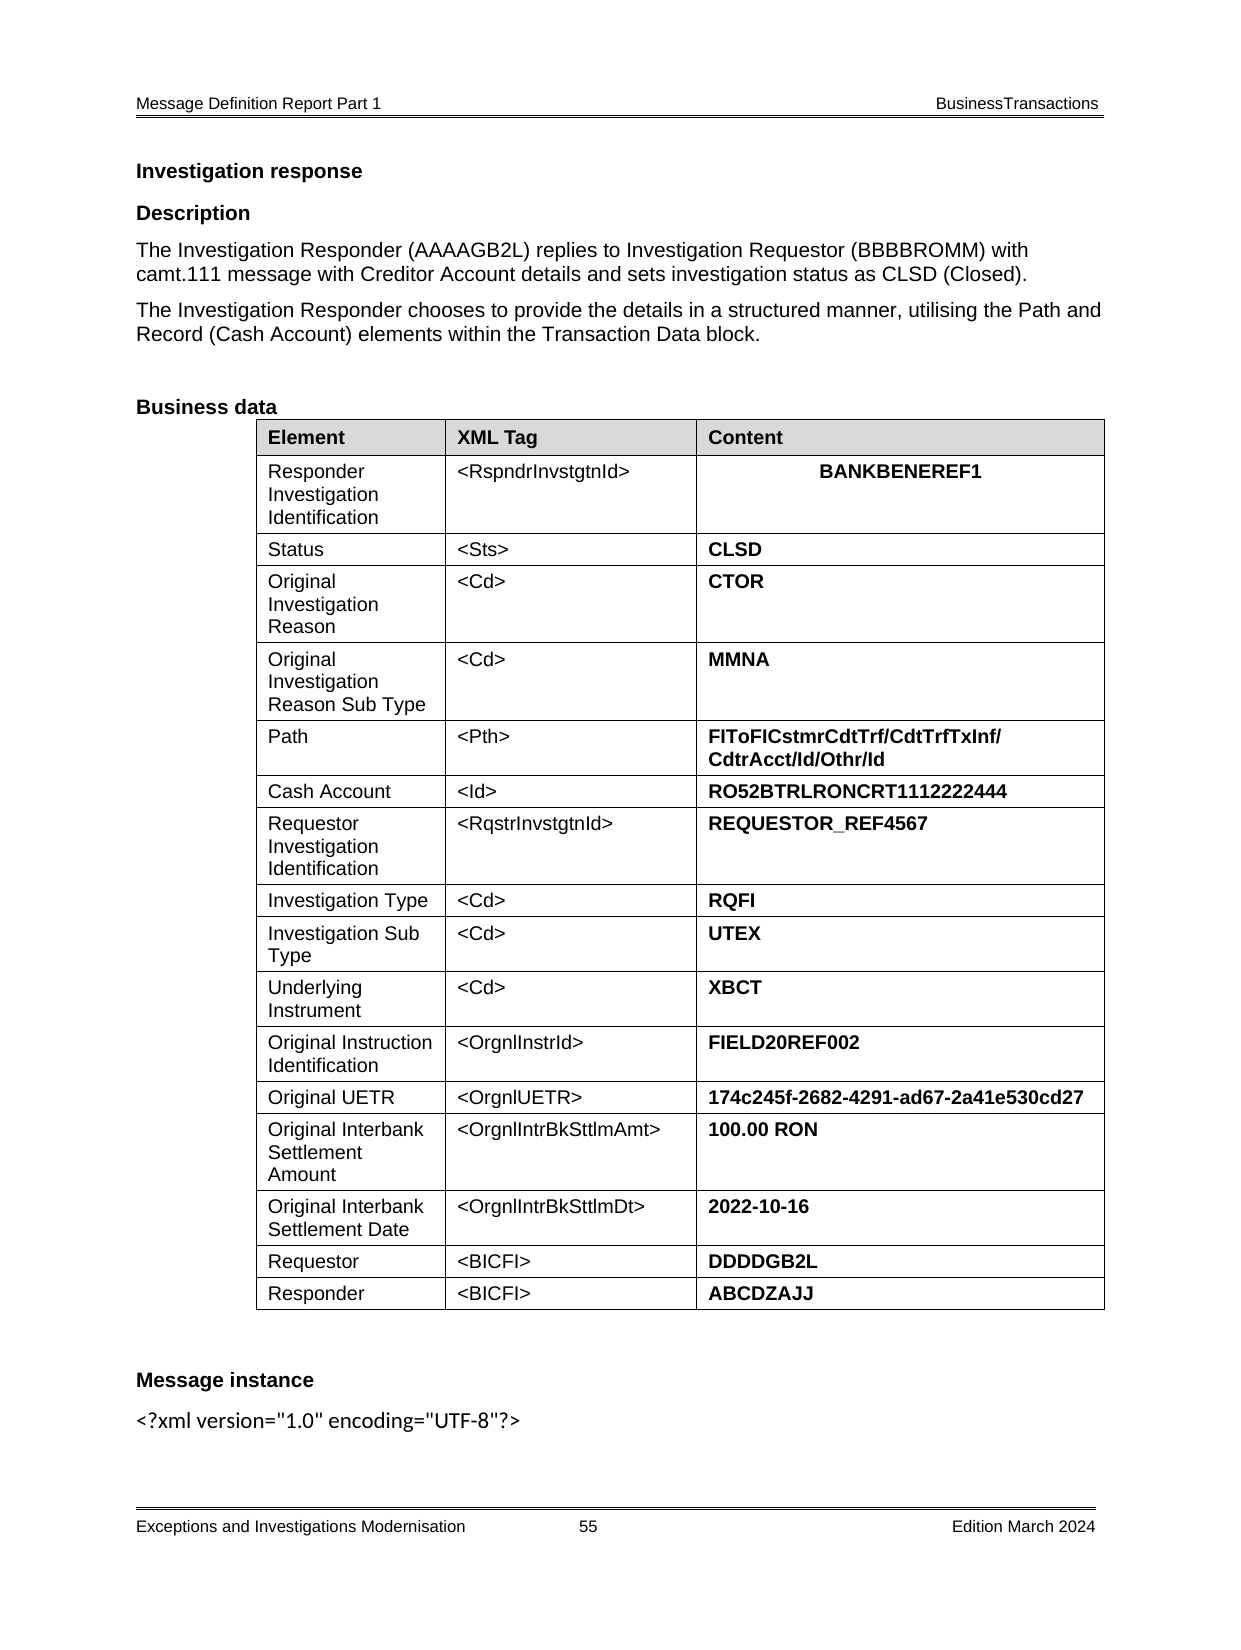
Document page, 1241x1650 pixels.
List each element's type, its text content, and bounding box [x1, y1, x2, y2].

text The Investigation Responder chooses to provide the details in a structured manner, utilising the Path and Record (Cash Account) elements within the Transaction Data block. [136, 298, 1104, 346]
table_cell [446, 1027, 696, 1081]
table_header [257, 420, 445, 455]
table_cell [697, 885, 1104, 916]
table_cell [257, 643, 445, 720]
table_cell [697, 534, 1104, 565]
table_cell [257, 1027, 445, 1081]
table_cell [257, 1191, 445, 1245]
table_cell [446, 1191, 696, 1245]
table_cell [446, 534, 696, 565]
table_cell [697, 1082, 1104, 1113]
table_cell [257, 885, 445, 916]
text Business data [136, 395, 1104, 419]
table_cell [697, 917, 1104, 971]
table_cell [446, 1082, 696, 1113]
text <?xml version="1.0" encoding="UTF-8"?> [136, 1406, 1104, 1434]
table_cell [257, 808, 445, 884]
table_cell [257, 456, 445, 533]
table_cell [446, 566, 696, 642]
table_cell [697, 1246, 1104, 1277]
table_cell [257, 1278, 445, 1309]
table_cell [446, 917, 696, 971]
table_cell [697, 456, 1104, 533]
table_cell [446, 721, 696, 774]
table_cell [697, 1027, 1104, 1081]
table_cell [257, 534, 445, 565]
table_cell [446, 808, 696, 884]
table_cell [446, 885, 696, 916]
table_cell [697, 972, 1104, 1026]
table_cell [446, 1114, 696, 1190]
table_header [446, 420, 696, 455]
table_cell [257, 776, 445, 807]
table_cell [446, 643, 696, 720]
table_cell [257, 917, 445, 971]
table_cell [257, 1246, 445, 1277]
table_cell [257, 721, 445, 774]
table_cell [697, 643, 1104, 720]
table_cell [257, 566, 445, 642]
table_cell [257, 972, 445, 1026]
text The Investigation Responder (AAAAGB2L) replies to Investigation Requestor (BBBBROMM) with camt.111 message with Creditor Account details and sets investigation status as CLSD (Closed). [136, 238, 1104, 286]
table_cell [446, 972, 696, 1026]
text Description [136, 201, 1104, 225]
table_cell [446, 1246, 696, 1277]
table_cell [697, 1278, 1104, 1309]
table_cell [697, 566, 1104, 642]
text Message instance [136, 1367, 1104, 1391]
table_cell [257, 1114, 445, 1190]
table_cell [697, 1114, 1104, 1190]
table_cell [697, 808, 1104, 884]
text Investigation response [136, 158, 1104, 182]
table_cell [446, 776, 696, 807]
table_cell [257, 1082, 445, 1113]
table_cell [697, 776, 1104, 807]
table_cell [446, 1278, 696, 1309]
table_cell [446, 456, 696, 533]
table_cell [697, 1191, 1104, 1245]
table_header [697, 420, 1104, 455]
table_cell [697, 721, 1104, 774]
